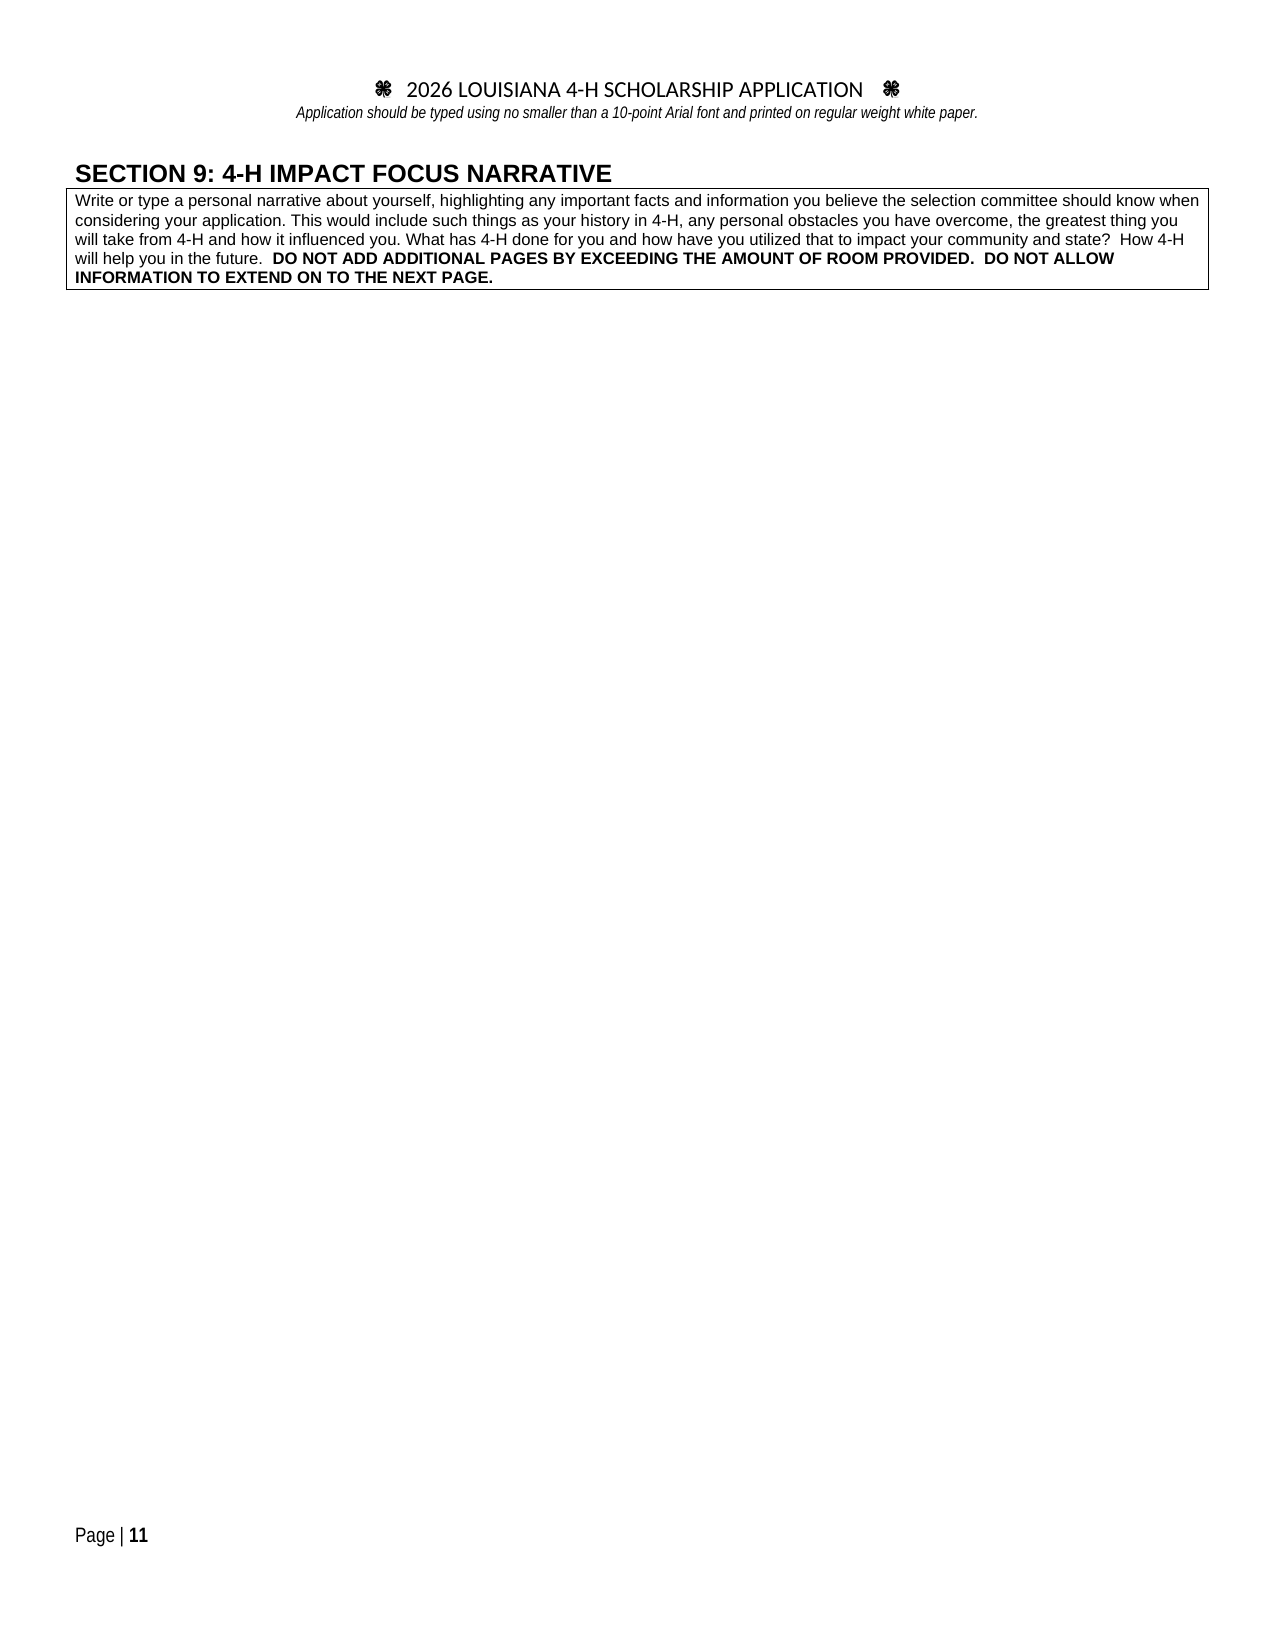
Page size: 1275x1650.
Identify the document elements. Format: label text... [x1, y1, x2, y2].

text Write or type a personal narrative about yourself, highlighting any important facts and information you believe the selection committee should know when considering your application. This would include such things as your history in 4-H, any personal obstacles you have overcome, the greatest thing you will take from 4-H and how it influenced you. What has 4-H done for you and how have you utilized that to impact your community and state? How 4-H will help you in the future. DO NOT ADD ADDITIONAL PAGES BY EXCEEDING THE AMOUNT OF ROOM PROVIDED. DO NOT ALLOW INFORMATION TO EXTEND ON TO THE NEXT PAGE. [67, 189, 1208, 289]
picture [375, 80, 392, 98]
subtitle SECTION 9: 4-H IMPACT FOCUS NARRATIVE [75, 159, 1200, 188]
picture [883, 80, 900, 98]
